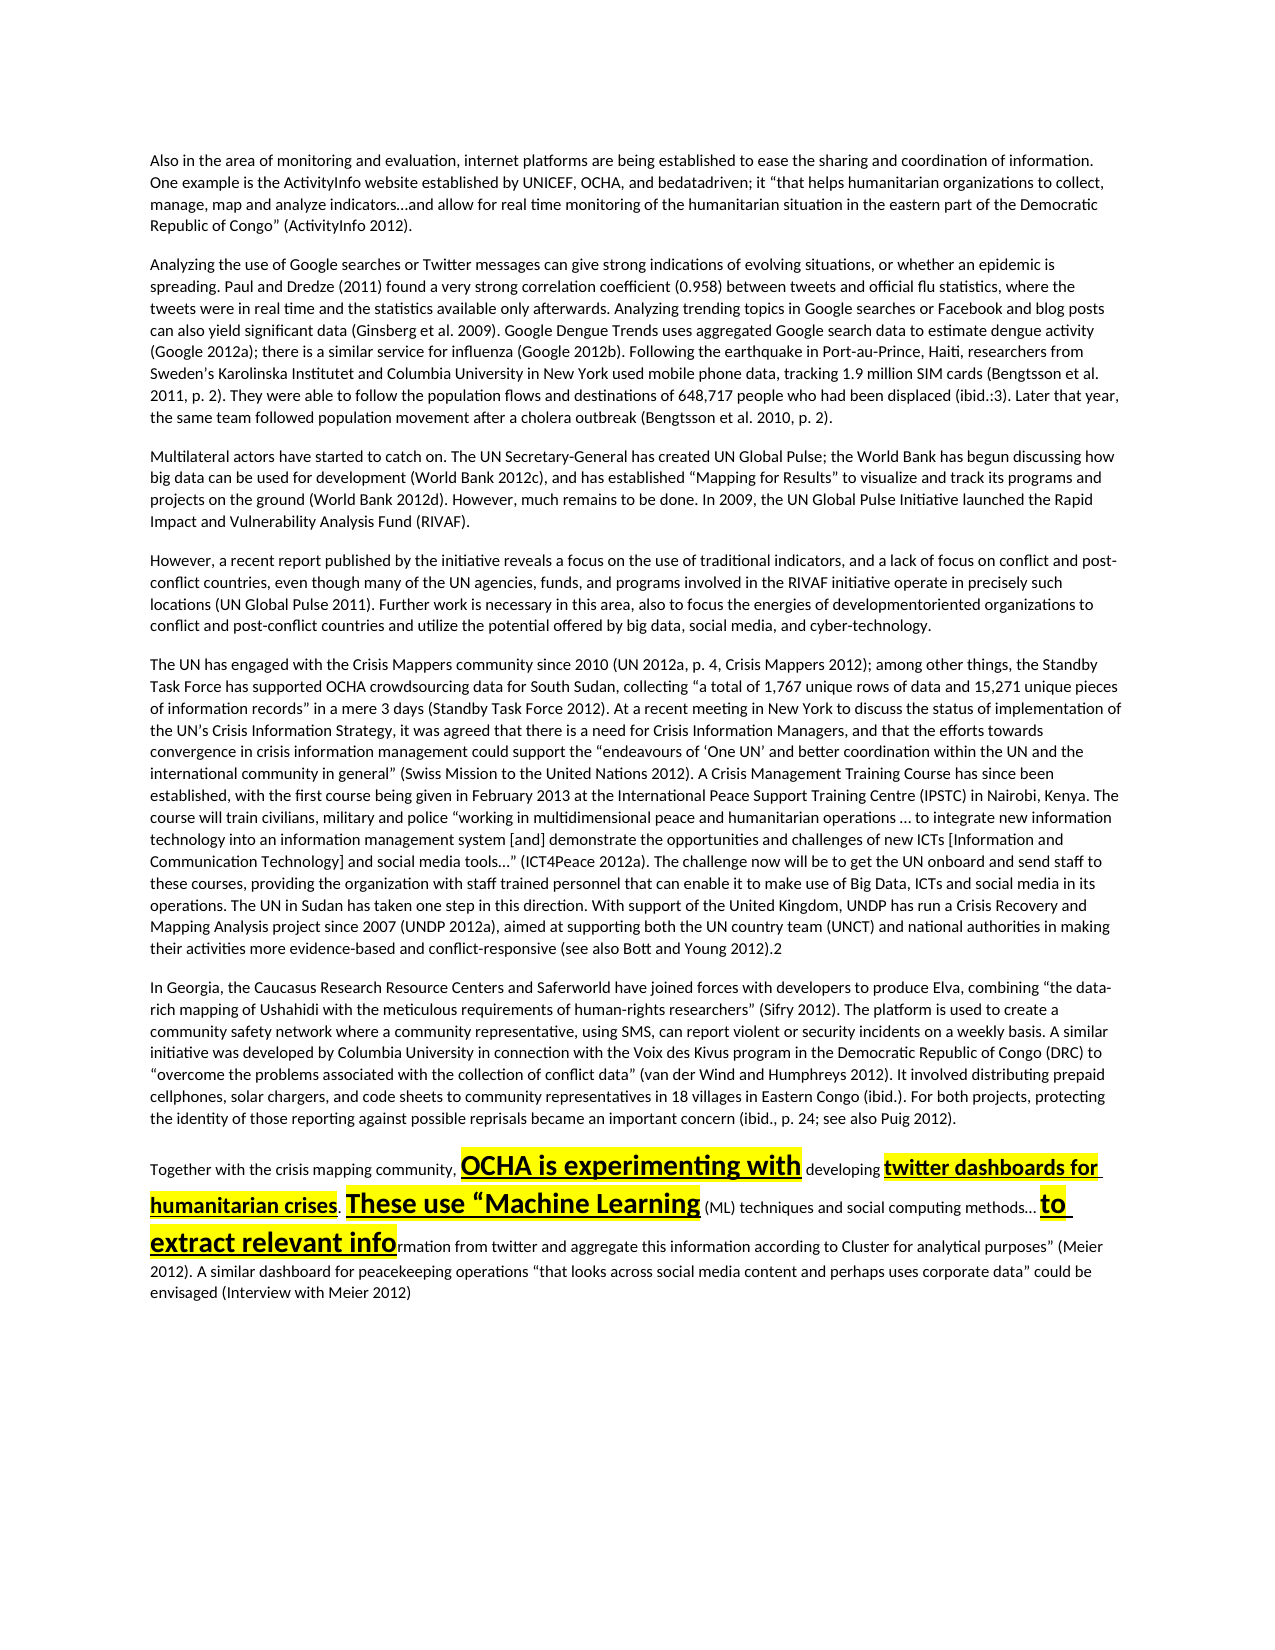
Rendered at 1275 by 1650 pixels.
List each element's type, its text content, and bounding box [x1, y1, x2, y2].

text Together with the crisis mapping community, OCHA is experimenting with developing twitter dashboards for humanitarian crises. These use “Machine Learning (ML) techniques and social computing methods… to extract relevant information from twitter and aggregate this information according to Cluster for analytical purposes” (Meier 2012). A similar dashboard for peacekeeping operations “that looks across social media content and perhaps uses corporate data” could be envisaged (Interview with Meier 2012) [150, 1147, 1125, 1303]
text In Georgia, the Caucasus Research Resource Centers and Saferworld have joined forces with developers to produce Elva, combining “the data-rich mapping of Ushahidi with the meticulous requirements of human-rights researchers” (Sifry 2012). The platform is used to create a community safety network where a community representative, using SMS, can report violent or security incidents on a weekly basis. A similar initiative was developed by Columbia University in connection with the Voix des Kivus program in the Democratic Republic of Congo (DRC) to “overcome the problems associated with the collection of conflict data” (van der Wind and Humphreys 2012). It involved distributing prepaid cellphones, solar chargers, and code sheets to community representatives in 18 villages in Eastern Congo (ibid.). For both projects, protecting the identity of those reporting against possible reprisals became an important concern (ibid., p. 24; see also Puig 2012). [150, 977, 1125, 1129]
text However, a recent report published by the initiative reveals a focus on the use of traditional indicators, and a lack of focus on conflict and post-conflict countries, even though many of the UN agencies, funds, and programs involved in the RIVAF initiative operate in precisely such locations (UN Global Pulse 2011). Further work is necessary in this area, also to focus the energies of developmentoriented organizations to conflict and post-conflict countries and utilize the potential offered by big data, social media, and cyber-technology. [150, 550, 1125, 636]
text Also in the area of monitoring and evaluation, internet platforms are being established to ease the sharing and coordination of information. One example is the ActivityInfo website established by UNICEF, OCHA, and bedatadriven; it “that helps humanitarian organizations to collect, manage, map and analyze indicators…and allow for real time monitoring of the humanitarian situation in the eastern part of the Democratic Republic of Congo” (ActivityInfo 2012). [150, 150, 1125, 236]
text The UN has engaged with the Crisis Mappers community since 2010 (UN 2012a, p. 4, Crisis Mappers 2012); among other things, the Standby Task Force has supported OCHA crowdsourcing data for South Sudan, collecting “a total of 1,767 unique rows of data and 15,271 unique pieces of information records” in a mere 3 days (Standby Task Force 2012). At a recent meeting in New York to discuss the status of implementation of the UN’s Crisis Information Strategy, it was agreed that there is a need for Crisis Information Managers, and that the efforts towards convergence in crisis information management could support the “endeavours of ‘One UN’ and better coordination within the UN and the international community in general” (Swiss Mission to the United Nations 2012). A Crisis Management Training Course has since been established, with the first course being given in February 2013 at the International Peace Support Training Centre (IPSTC) in Nairobi, Kenya. The course will train civilians, military and police “working in multidimensional peace and humanitarian operations … to integrate new information technology into an information management system [and] demonstrate the opportunities and challenges of new ICTs [Information and Communication Technology] and social media tools…” (ICT4Peace 2012a). The challenge now will be to get the UN onboard and send staff to these courses, providing the organization with staff trained personnel that can enable it to make use of Big Data, ICTs and social media in its operations. The UN in Sudan has taken one step in this direction. With support of the United Kingdom, UNDP has run a Crisis Recovery and Mapping Analysis project since 2007 (UNDP 2012a), aimed at supporting both the UN country team (UNCT) and national authorities in making their activities more evidence-based and conflict-responsive (see also Bott and Young 2012).2 [150, 654, 1125, 959]
text Multilateral actors have started to catch on. The UN Secretary-General has created UN Global Pulse; the World Bank has begun discussing how big data can be used for development (World Bank 2012c), and has established “Mapping for Results” to visualize and track its programs and projects on the ground (World Bank 2012d). However, much remains to be done. In 2009, the UN Global Pulse Initiative launched the Rapid Impact and Vulnerability Analysis Fund (RIVAF). [150, 446, 1125, 532]
text Analyzing the use of Google searches or Twitter messages can give strong indications of evolving situations, or whether an epidemic is spreading. Paul and Dredze (2011) found a very strong correlation coefficient (0.958) between tweets and official flu statistics, where the tweets were in real time and the statistics available only afterwards. Analyzing trending topics in Google searches or Facebook and blog posts can also yield significant data (Ginsberg et al. 2009). Google Dengue Trends uses aggregated Google search data to estimate dengue activity (Google 2012a); there is a similar service for influenza (Google 2012b). Following the earthquake in Port-au-Prince, Haiti, researchers from Sweden’s Karolinska Institutet and Columbia University in New York used mobile phone data, tracking 1.9 million SIM cards (Bengtsson et al. 2011, p. 2). They were able to follow the population flows and destinations of 648,717 people who had been displaced (ibid.:3). Later that year, the same team followed population movement after a cholera outbreak (Bengtsson et al. 2010, p. 2). [150, 254, 1125, 428]
